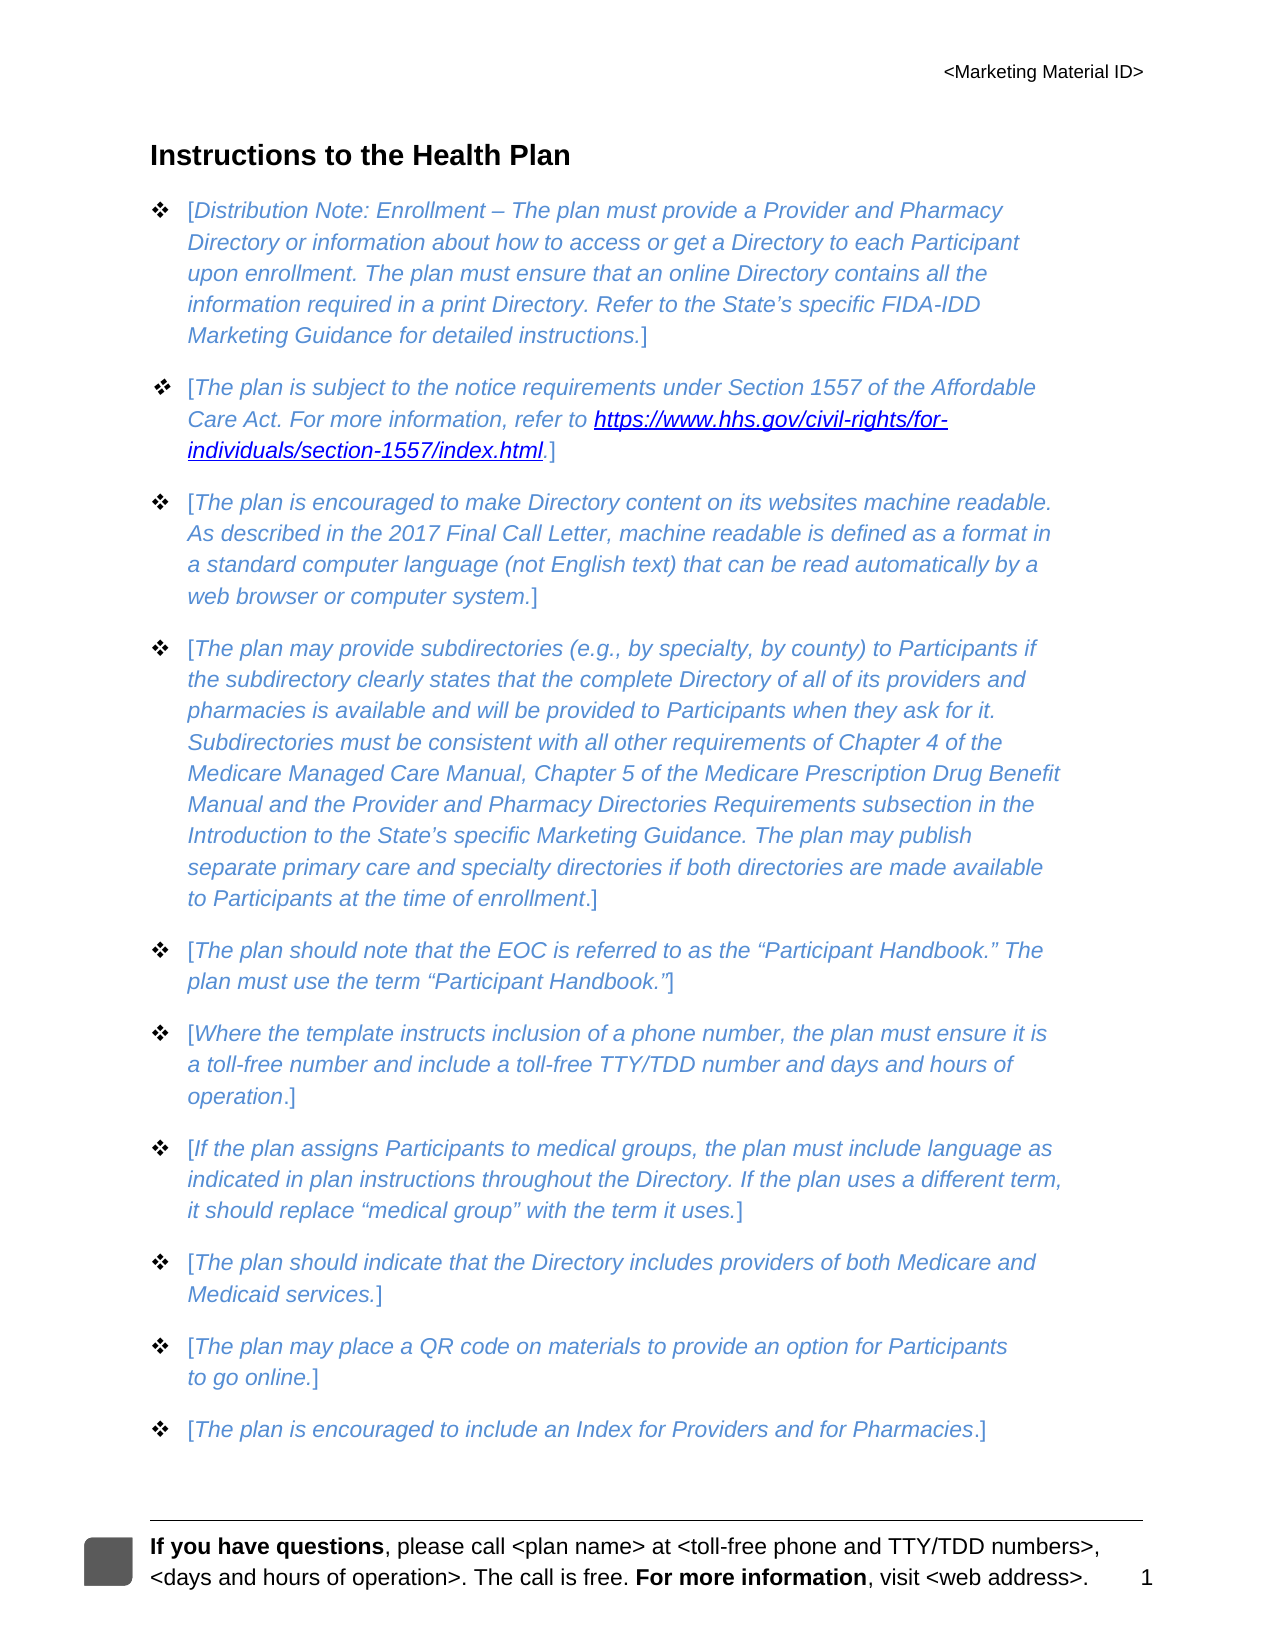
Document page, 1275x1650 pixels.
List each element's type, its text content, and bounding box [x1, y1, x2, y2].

list [The plan should indicate that the Directory includes providers of both Medicare and Medicaid services.] [150, 1246, 1068, 1308]
list [The plan may provide subdirectories (e.g., by specialty, by county) to Participants if the subdirectory clearly states that the complete Directory of all of its providers and pharmacies is available and will be provided to Participants when they ask for it. Subdirectories must be consistent with all other requirements of Chapter 4 of the Medicare Managed Care Manual, Chapter 5 of the Medicare Prescription Drug Benefit Manual and the Provider and Pharmacy Directories Requirements subsection in the Introduction to the State’s specific Marketing Guidance. The plan may publish separate primary care and specialty directories if both directories are made available to Participants at the time of enrollment.] [150, 631, 1068, 912]
list [The plan is encouraged to make Directory content on its websites machine readable. As described in the 2017 Final Call Letter, machine readable is defined as a format in a standard computer language (not English text) that can be read automatically by a web browser or computer system.] [150, 485, 1068, 610]
list [If the plan assigns Participants to medical groups, the plan must include language as indicated in plan instructions throughout the Directory. If the plan uses a different term, it should replace “medical group” with the term it uses.] [150, 1131, 1068, 1225]
list [The plan is encouraged to include an Index for Providers and for Pharmacies.] [150, 1412, 1068, 1444]
list [The plan may place a QR code on materials to provide an option for Participants to go online.] [150, 1329, 1068, 1392]
list [Distribution Note: Enrollment – The plan must provide a Provider and Pharmacy Directory or information about how to access or get a Directory to each Participant upon enrollment. The plan must ensure that an online Directory contains all the information required in a print Directory. Refer to the State’s specific FIDA-IDD Marketing Guidance for detailed instructions.] [150, 194, 1068, 350]
list [The plan should note that the EOC is referred to as the “Participant Handbook.” The plan must use the term “Participant Handbook.”] [150, 933, 1068, 996]
text Instructions to the Health Plan [150, 135, 1143, 173]
list [Where the template instructs inclusion of a phone number, the plan must ensure it is a toll-free number and include a toll-free TTY/TDD number and days and hours of operation.] [150, 1017, 1068, 1110]
list [The plan is subject to the notice requirements under Section 1557 of the Affordable Care Act. For more information, refer to https://www.hhs.gov/civil-rights/for-individuals/section-1557/index.html.] [150, 371, 1068, 464]
